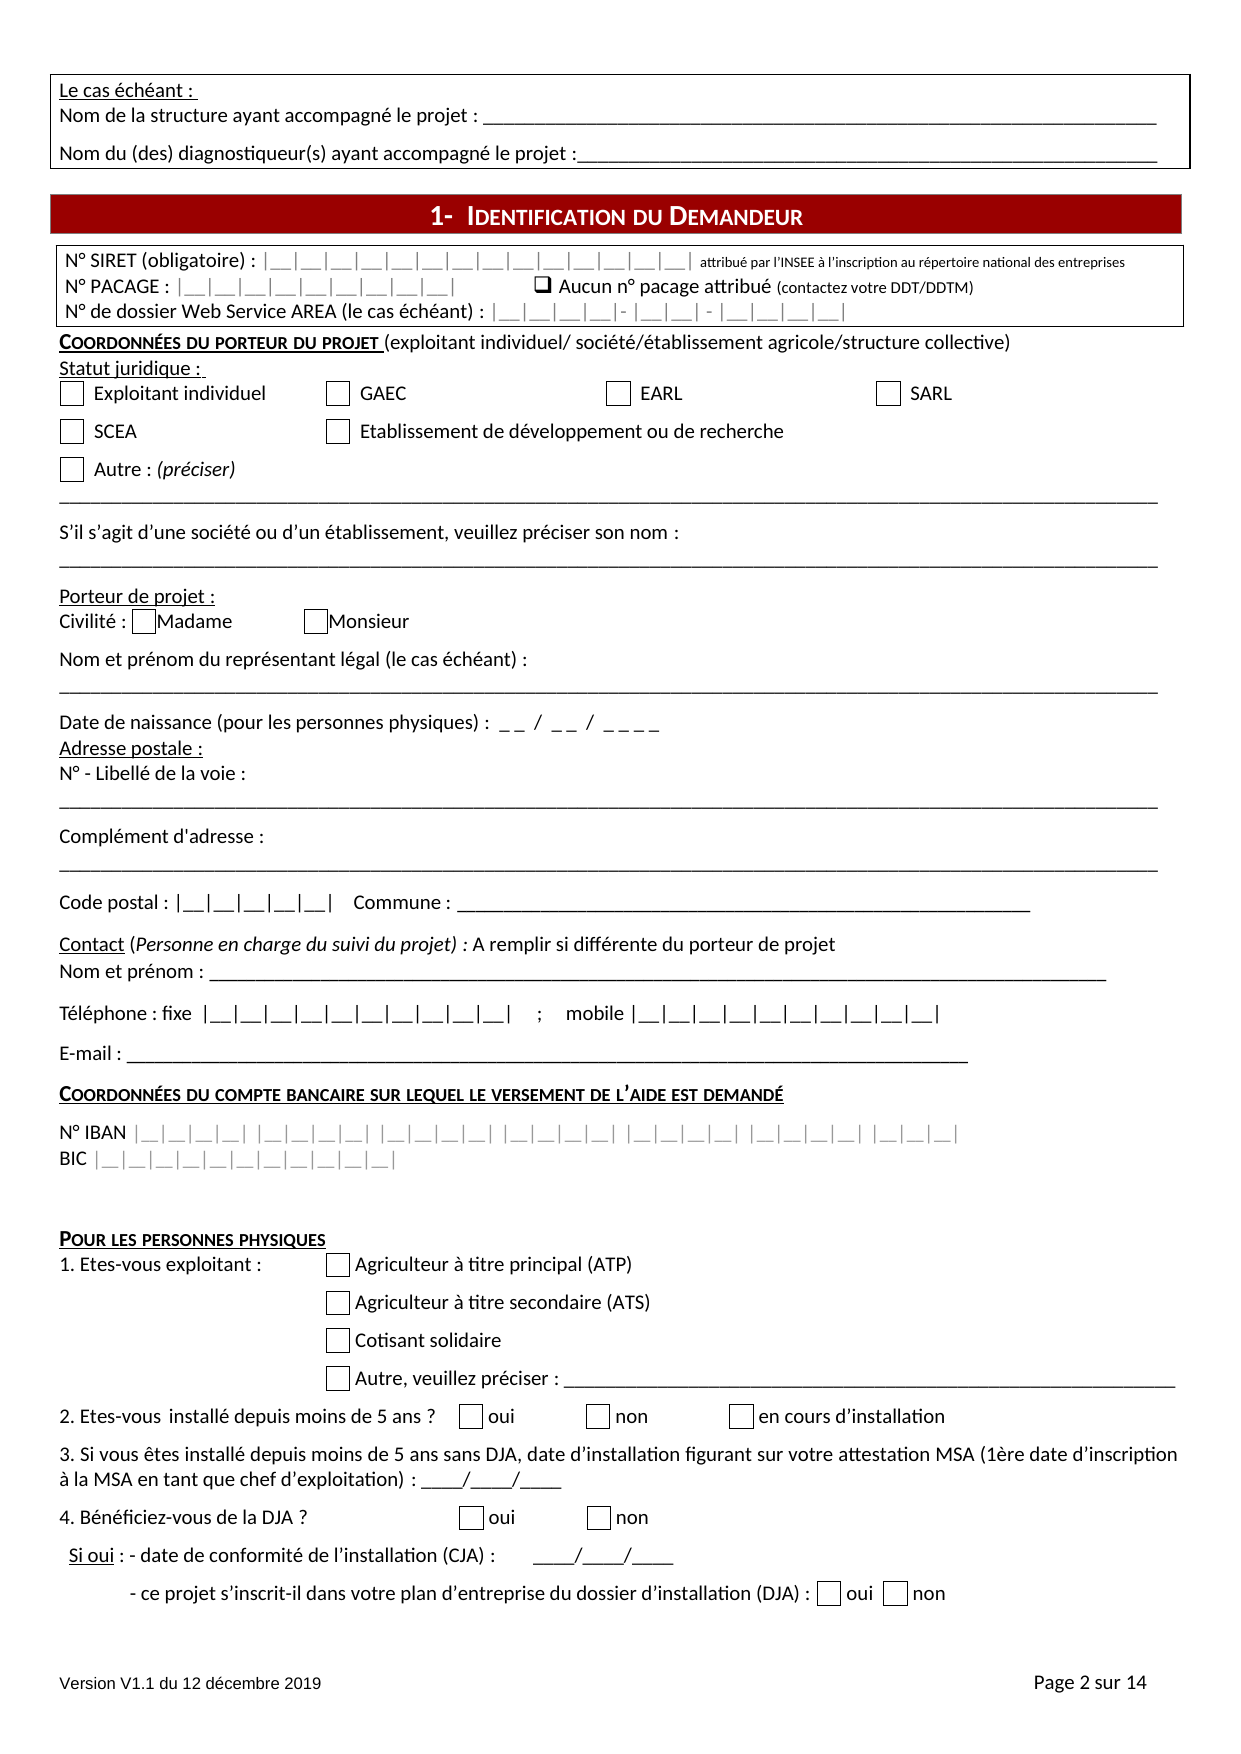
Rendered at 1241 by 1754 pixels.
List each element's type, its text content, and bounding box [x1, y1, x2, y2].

list Identification du Demandeur [51, 195, 1181, 233]
text __________________________________________________________________________________________________________ [59, 545, 1181, 570]
text Porteur de projet : [59, 583, 1181, 608]
text Si oui : - date de conformité de l’installation (CJA) : ____/____/____ [59, 1542, 1181, 1568]
text 2. Etes-vous installé depuis moins de 5 ans ? oui non en cours d’installation [59, 1403, 1181, 1429]
text N° IBAN |__|__|__|__| |__|__|__|__| |__|__|__|__| |__|__|__|__| |__|__|__|__| |__|__|__|__| |__|__|__| [59, 1119, 1181, 1145]
text Coordonnées du porteur du projet (exploitant individuel/ société/établissement agricole/structure collective) [59, 327, 1181, 355]
text Date de naissance (pour les personnes physiques) : _ _ / _ _ / _ _ _ _ [59, 709, 1181, 735]
text N° de dossier Web Service AREA (le cas échéant) : |__|__|__|__|- |__|__| - |__|__|__|__| [57, 295, 1183, 326]
text Complément d'adresse : __________________________________________________________________________________________________________ [59, 824, 1181, 874]
text Autre : (préciser) __________________________________________________________________________________________________________ [59, 456, 1181, 507]
text Nom et prénom du représentant légal (le cas échéant) : __________________________________________________________________________________________________________ [59, 646, 1181, 697]
text N° - Libellé de la voie : __________________________________________________________________________________________________________ [59, 760, 1181, 811]
text Nom et prénom : _________________________________________________________________________________________________ [59, 956, 1181, 985]
text 3. Si vous êtes installé depuis moins de 5 ans sans DJA, date d’installation figurant sur votre attestation MSA (1ère date d’inscription à la MSA en tant que chef d’exploitation) : ____/____/____ [59, 1441, 1181, 1492]
text N° PACAGE : |__|__|__|__|__|__|__|__|__| Aucun n° pacage attribué (contactez votre DDT/DDTM) [57, 270, 1183, 295]
text S’il s’agit d’une société ou d’un établissement, veuillez préciser son nom : [59, 519, 1181, 545]
text Pour les personnes physiques [59, 1224, 1181, 1252]
text Statut juridique : [59, 355, 1181, 380]
text Nom de la structure ayant accompagné le projet : _________________________________________________________________ [59, 102, 1181, 128]
text Agriculteur à titre secondaire (ATS) [59, 1289, 1181, 1315]
text Nom du (des) diagnostiqueur(s) ayant accompagné le projet :________________________________________________________ [51, 137, 1189, 168]
text Coordonnées du compte bancaire sur lequel le versement de l’aide est demandé [59, 1079, 1181, 1107]
text N° SIRET (obligatoire) : |__|__|__|__|__|__|__|__|__|__|__|__|__|__| attribué par l’INSEE à l’inscription au répertoire national des entreprises [57, 246, 1183, 270]
text BIC |__|__|__|__|__|__|__|__|__|__|__| [59, 1145, 1181, 1171]
text Exploitant individuel GAEC EARL SARL [59, 380, 1181, 406]
text Civilité : Madame Monsieur [59, 608, 1181, 634]
text Contact (Personne en charge du suivi du projet) : A remplir si différente du porteur de projet [59, 931, 1181, 956]
text SCEA Etablissement de développement ou de recherche [59, 418, 1181, 444]
text Code postal : |__|__|__|__|__| Commune : ______________________________________________________________ [59, 887, 1181, 916]
text - ce projet s’inscrit-il dans votre plan d’entreprise du dossier d’installation (DJA) : oui non [59, 1580, 1181, 1606]
text Téléphone : fixe |__|__|__|__|__|__|__|__|__|__| ; mobile |__|__|__|__|__|__|__|__|__|__| [59, 1000, 1181, 1025]
text Adresse postale : [59, 735, 1181, 760]
text E-mail : ___________________________________________________________________________________________ [59, 1038, 1181, 1066]
text Le cas échéant : [51, 75, 1189, 102]
text 4. Bénéficiez-vous de la DJA ? oui non [59, 1504, 1181, 1530]
text Cotisant solidaire [59, 1327, 1181, 1353]
text 1. Etes-vous exploitant : Agriculteur à titre principal (ATP) [59, 1252, 1181, 1277]
text Autre, veuillez préciser : ___________________________________________________________ [59, 1365, 1181, 1391]
